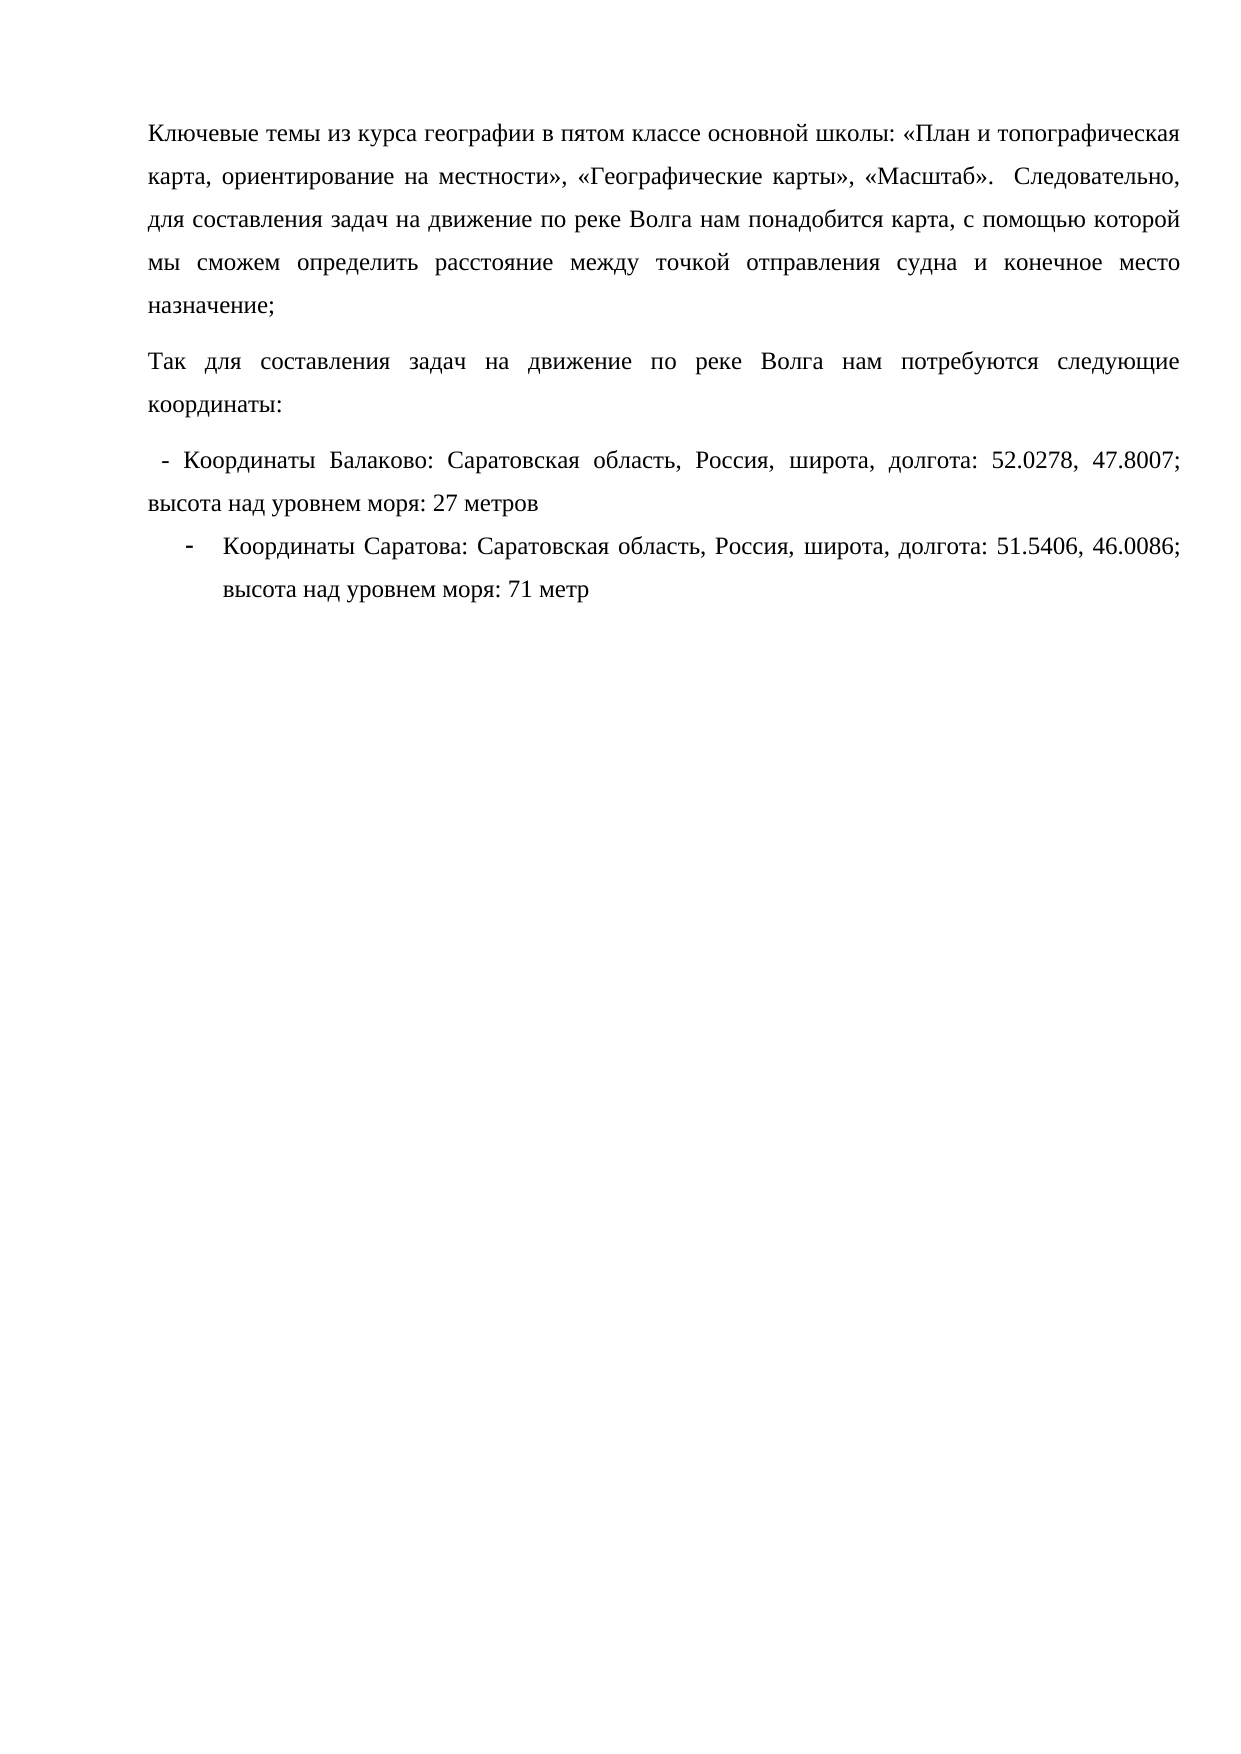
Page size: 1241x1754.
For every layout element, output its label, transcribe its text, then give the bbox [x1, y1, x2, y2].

text Так для составления задач на движение по реке Волга нам потребуются следующие координаты: [148, 346, 1181, 418]
text - Координаты Балаково: Саратовская область, Россия, широта, долгота: 52.0278, 47.8007; высота над уровнем моря: 27 метров [148, 445, 1181, 517]
list Координаты Саратова: Саратовская область, Россия, широта, долгота: 51.5406, 46.0086; высота над уровнем моря: 71 метр [185, 531, 1181, 603]
text Ключевые темы из курса географии в пятом классе основной школы: «План и топографическая карта, ориентирование на местности», «Географические карты», «Масштаб». Следовательно, для составления задач на движение по реке Волга нам понадобится карта, с помощью которой мы сможем определить расстояние между точкой отправления судна и конечное место назначение; [148, 118, 1181, 319]
